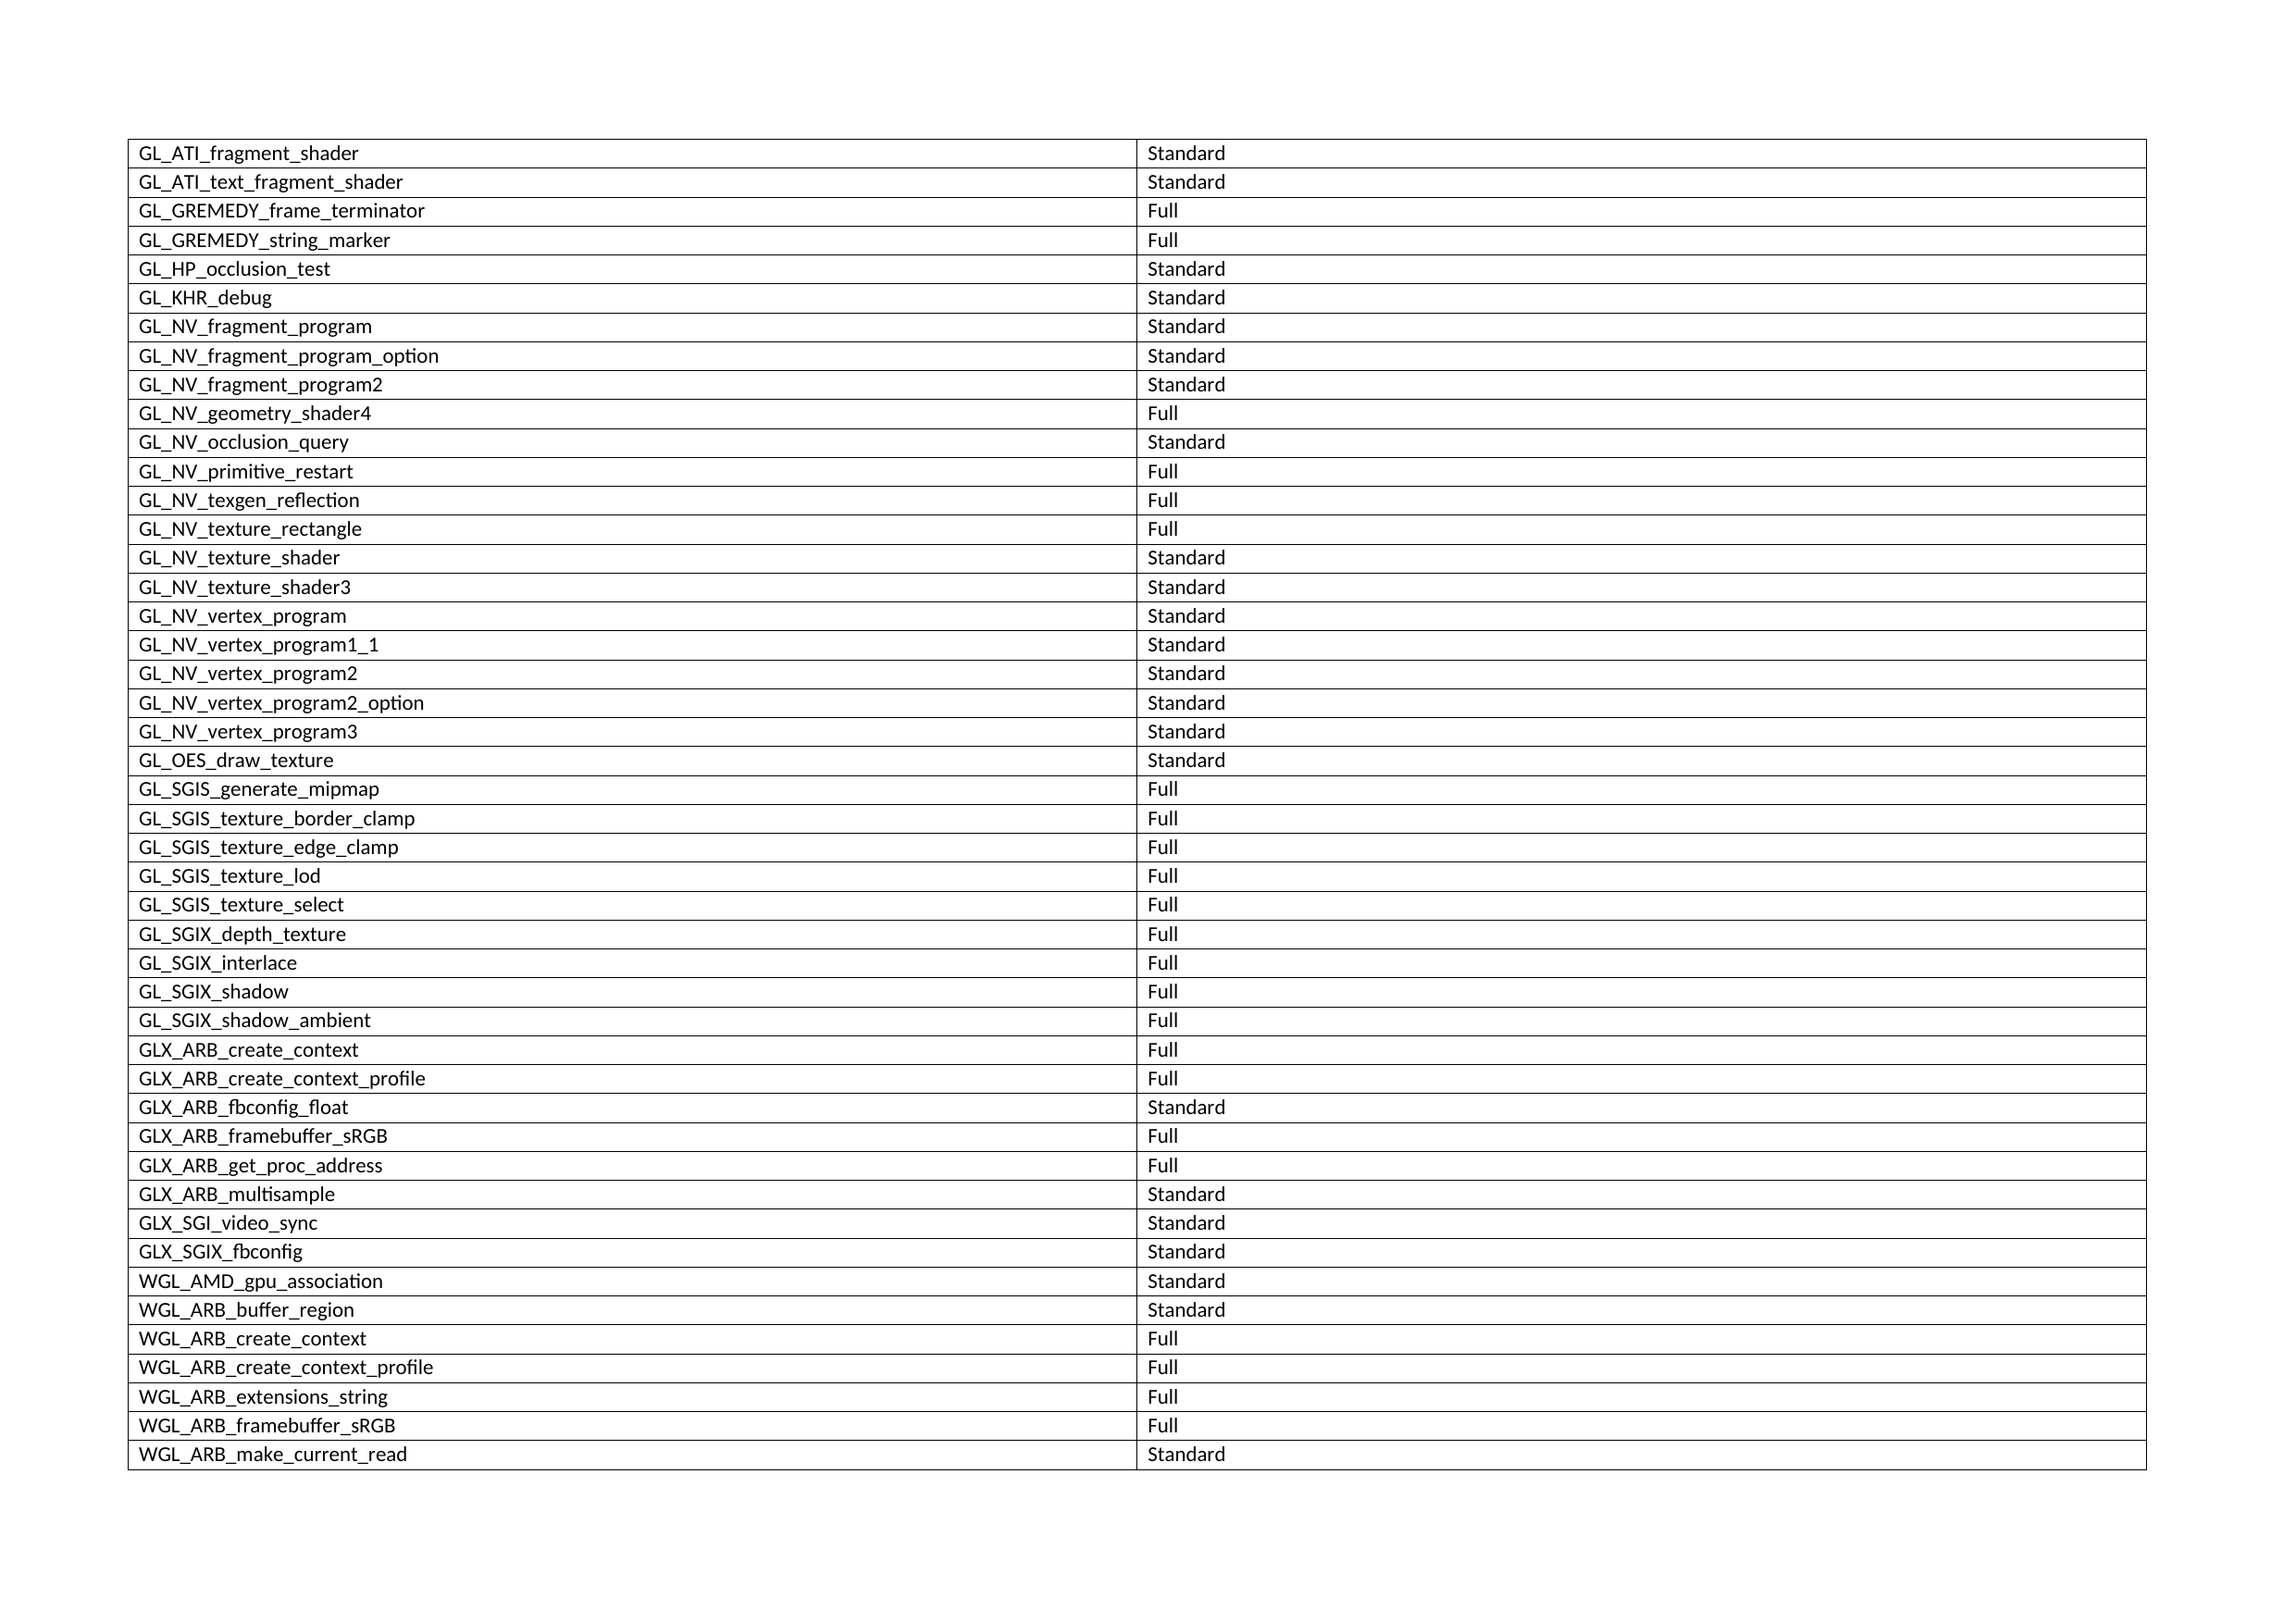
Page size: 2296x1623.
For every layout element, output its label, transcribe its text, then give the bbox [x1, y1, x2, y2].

table_cell GL_ATI_fragment_shader [129, 140, 1136, 167]
table_cell Full [1137, 458, 2146, 486]
table_cell Standard [1137, 661, 2146, 688]
table_cell WGL_AMD_gpu_association [129, 1268, 1136, 1295]
table_cell Standard [1137, 1094, 2146, 1121]
table_cell GLX_ARB_fbconfig_float [129, 1094, 1136, 1121]
table_cell Standard [1137, 140, 2146, 167]
table_cell WGL_ARB_create_context_profile [129, 1355, 1136, 1382]
table_cell GL_ATI_text_fragment_shader [129, 168, 1136, 196]
table_cell Standard [1137, 1181, 2146, 1208]
table_cell Standard [1137, 689, 2146, 717]
table_cell Standard [1137, 574, 2146, 601]
table_cell GL_SGIS_texture_edge_clamp [129, 834, 1136, 861]
table_cell Standard [1137, 284, 2146, 312]
table_cell GL_SGIS_generate_mipmap [129, 776, 1136, 804]
table_cell Standard [1137, 1209, 2146, 1237]
table_cell Standard [1137, 718, 2146, 746]
table_cell GL_GREMEDY_frame_terminator [129, 198, 1136, 226]
table_cell GLX_SGI_video_sync [129, 1209, 1136, 1237]
table_cell GL_NV_occlusion_query [129, 429, 1136, 457]
table_cell Full [1137, 198, 2146, 226]
table_cell GL_NV_texgen_reflection [129, 487, 1136, 514]
table_cell Standard [1137, 1296, 2146, 1324]
table_cell Standard [1137, 371, 2146, 399]
table_cell GL_NV_vertex_program [129, 602, 1136, 630]
table_cell GL_SGIX_shadow [129, 978, 1136, 1006]
table_cell Full [1137, 892, 2146, 920]
table_cell Full [1137, 1355, 2146, 1382]
table_cell Full [1137, 1325, 2146, 1353]
table_cell Full [1137, 1152, 2146, 1180]
table_cell GL_SGIX_interlace [129, 949, 1136, 977]
table_cell GL_NV_primitive_restart [129, 458, 1136, 486]
table_cell Full [1137, 834, 2146, 861]
table_cell GL_NV_fragment_program_option [129, 342, 1136, 370]
table_cell Standard [1137, 314, 2146, 341]
table_cell GLX_ARB_framebuffer_sRGB [129, 1123, 1136, 1151]
table_cell Full [1137, 487, 2146, 514]
table_cell GL_OES_draw_texture [129, 747, 1136, 774]
table_cell GL_NV_vertex_program2_option [129, 689, 1136, 717]
table_cell WGL_ARB_make_current_read [129, 1441, 1136, 1468]
table_cell Standard [1137, 168, 2146, 196]
table_cell Full [1137, 921, 2146, 948]
table_cell WGL_ARB_framebuffer_sRGB [129, 1412, 1136, 1440]
table_cell GL_SGIS_texture_select [129, 892, 1136, 920]
table_cell GLX_ARB_create_context_profile [129, 1065, 1136, 1093]
table_cell Standard [1137, 545, 2146, 573]
table_cell Standard [1137, 255, 2146, 283]
table_cell Full [1137, 400, 2146, 427]
table_cell GL_SGIX_depth_texture [129, 921, 1136, 948]
table_cell GLX_SGIX_fbconfig [129, 1239, 1136, 1267]
table_cell GL_HP_occlusion_test [129, 255, 1136, 283]
table_cell GLX_ARB_multisample [129, 1181, 1136, 1208]
table_cell Standard [1137, 342, 2146, 370]
table_cell GL_GREMEDY_string_marker [129, 227, 1136, 254]
table_cell Standard [1137, 631, 2146, 659]
table_cell GLX_ARB_get_proc_address [129, 1152, 1136, 1180]
table_cell GL_NV_vertex_program1_1 [129, 631, 1136, 659]
table_cell Standard [1137, 1441, 2146, 1468]
table_cell GL_SGIS_texture_border_clamp [129, 805, 1136, 833]
table_cell GL_NV_fragment_program [129, 314, 1136, 341]
table_cell Full [1137, 862, 2146, 890]
table_cell Full [1137, 1412, 2146, 1440]
table_cell WGL_ARB_extensions_string [129, 1383, 1136, 1411]
table_cell Full [1137, 1008, 2146, 1035]
table_cell GL_NV_texture_shader3 [129, 574, 1136, 601]
table_cell Standard [1137, 1239, 2146, 1267]
table_cell Full [1137, 776, 2146, 804]
table_cell WGL_ARB_create_context [129, 1325, 1136, 1353]
table_cell Full [1137, 1383, 2146, 1411]
table_cell Full [1137, 515, 2146, 543]
table_cell Standard [1137, 1268, 2146, 1295]
table_cell GL_NV_texture_shader [129, 545, 1136, 573]
table_cell Full [1137, 227, 2146, 254]
table_cell Full [1137, 949, 2146, 977]
table_cell Full [1137, 1065, 2146, 1093]
table_cell WGL_ARB_buffer_region [129, 1296, 1136, 1324]
table_cell GL_KHR_debug [129, 284, 1136, 312]
table_cell Full [1137, 805, 2146, 833]
table_cell GL_NV_vertex_program3 [129, 718, 1136, 746]
table_cell Standard [1137, 429, 2146, 457]
table_cell Full [1137, 1123, 2146, 1151]
table_cell Full [1137, 1036, 2146, 1064]
table_cell GL_NV_fragment_program2 [129, 371, 1136, 399]
table_cell Full [1137, 978, 2146, 1006]
table_cell GLX_ARB_create_context [129, 1036, 1136, 1064]
table_cell GL_SGIS_texture_lod [129, 862, 1136, 890]
table_cell Standard [1137, 747, 2146, 774]
table_cell GL_NV_geometry_shader4 [129, 400, 1136, 427]
table_cell GL_NV_texture_rectangle [129, 515, 1136, 543]
table_cell GL_NV_vertex_program2 [129, 661, 1136, 688]
table_cell GL_SGIX_shadow_ambient [129, 1008, 1136, 1035]
table_cell Standard [1137, 602, 2146, 630]
